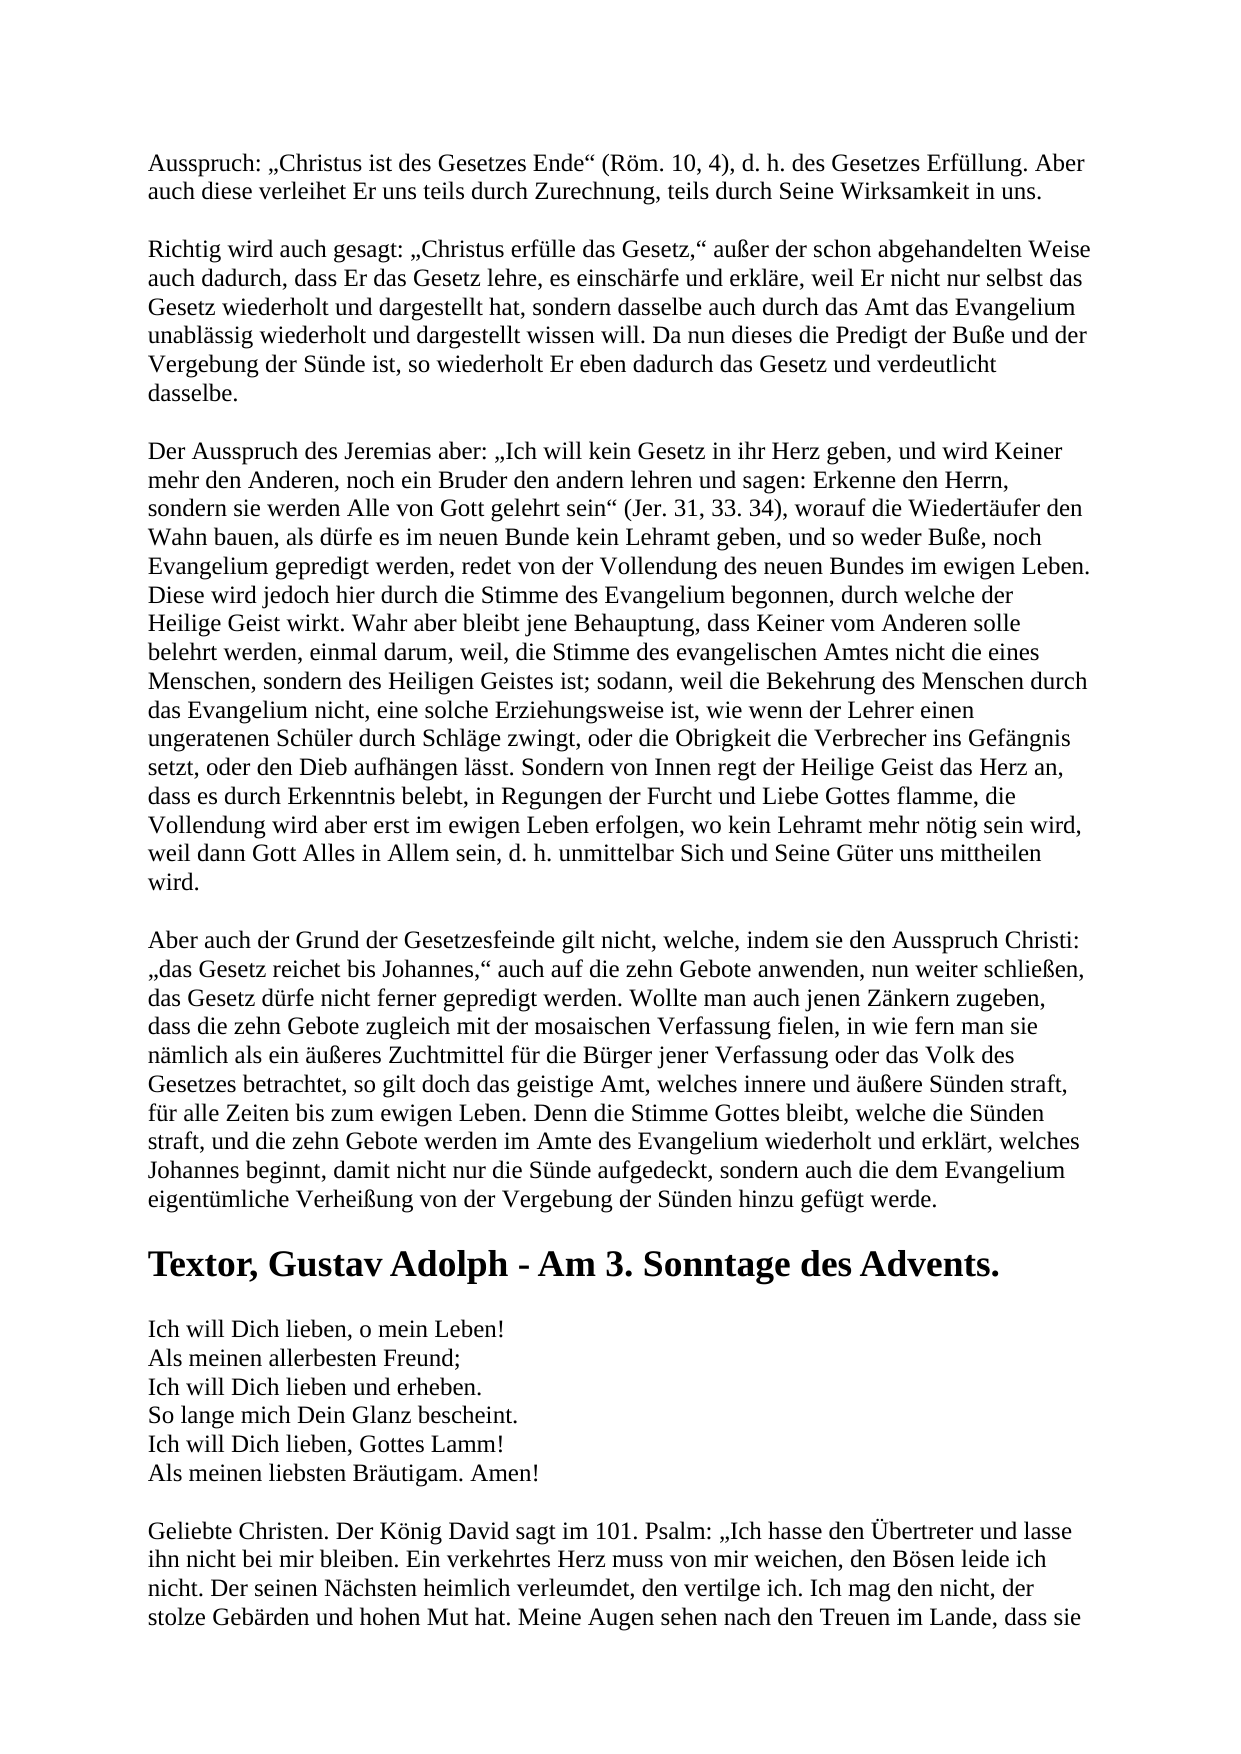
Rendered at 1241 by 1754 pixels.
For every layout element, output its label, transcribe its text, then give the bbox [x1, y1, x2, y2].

text Der Ausspruch des Jeremias aber: „Ich will kein Gesetz in ihr Herz geben, und wird Keiner mehr den Anderen, noch ein Bruder den andern lehren und sagen: Erkenne den Herrn, sondern sie werden Alle von Gott gelehrt sein“ (Jer. 31, 33. 34), worauf die Wiedertäufer den Wahn bauen, als dürfe es im neuen Bunde kein Lehramt geben, und so weder Buße, noch Evangelium gepredigt werden, redet von der Vollendung des neuen Bundes im ewigen Leben. Diese wird jedoch hier durch die Stimme des Evangelium begonnen, durch welche der Heilige Geist wirkt. Wahr aber bleibt jene Behauptung, dass Keiner vom Anderen solle belehrt werden, einmal darum, weil, die Stimme des evangelischen Amtes nicht die eines Menschen, sondern des Heiligen Geistes ist; sodann, weil die Bekehrung des Menschen durch das Evangelium nicht, eine solche Erziehungsweise ist, wie wenn der Lehrer einen ungeratenen Schüler durch Schläge zwingt, oder die Obrigkeit die Verbrecher ins Gefängnis setzt, oder den Dieb aufhängen lässt. Sondern von Innen regt der Heilige Geist das Herz an, dass es durch Erkenntnis belebt, in Regungen der Furcht und Liebe Gottes flamme, die Vollendung wird aber erst im ewigen Leben erfolgen, wo kein Lehramt mehr nötig sein wird, weil dann Gott Alles in Allem sein, d. h. unmittelbar Sich und Seine Güter uns mittheilen wird. [148, 436, 1093, 896]
text Aber auch der Grund der Gesetzesfeinde gilt nicht, welche, indem sie den Ausspruch Christi: „das Gesetz reichet bis Johannes,“ auch auf die zehn Gebote anwenden, nun weiter schließen, das Gesetz dürfe nicht ferner gepredigt werden. Wollte man auch jenen Zänkern zugeben, dass die zehn Gebote zugleich mit der mosaischen Verfassung fielen, in wie fern man sie nämlich als ein äußeres Zuchtmittel für die Bürger jener Verfassung oder das Volk des Gesetzes betrachtet, so gilt doch das geistige Amt, welches innere und äußere Sünden straft, für alle Zeiten bis zum ewigen Leben. Denn die Stimme Gottes bleibt, welche die Sünden straft, und die zehn Gebote werden im Amte des Evangelium wiederholt und erklärt, welches Johannes beginnt, damit nicht nur die Sünde aufgedeckt, sondern auch die dem Evangelium eigentümliche Verheißung von der Vergebung der Sünden hinzu gefügt werde. [148, 925, 1093, 1213]
text Ich will Dich lieben, o mein Leben! Als meinen allerbesten Freund; Ich will Dich lieben und erheben. So lange mich Dein Glanz bescheint. Ich will Dich lieben, Gottes Lamm! Als meinen liebsten Bräutigam. Amen! [148, 1314, 1093, 1487]
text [148, 1516, 1093, 1631]
subtitle Textor, Gustav Adolph - Am 3. Sonntage des Advents. [148, 1242, 1093, 1285]
text Richtig wird auch gesagt: „Christus erfülle das Gesetz,“ außer der schon abgehandelten Weise auch dadurch, dass Er das Gesetz lehre, es einschärfe und erkläre, weil Er nicht nur selbst das Gesetz wiederholt und dargestellt hat, sondern dasselbe auch durch das Amt das Evangelium unablässig wiederholt und dargestellt wissen will. Da nun dieses die Predigt der Buße und der Vergebung der Sünde ist, so wiederholt Er eben dadurch das Gesetz und verdeutlicht dasselbe. [148, 234, 1093, 407]
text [148, 148, 1093, 205]
